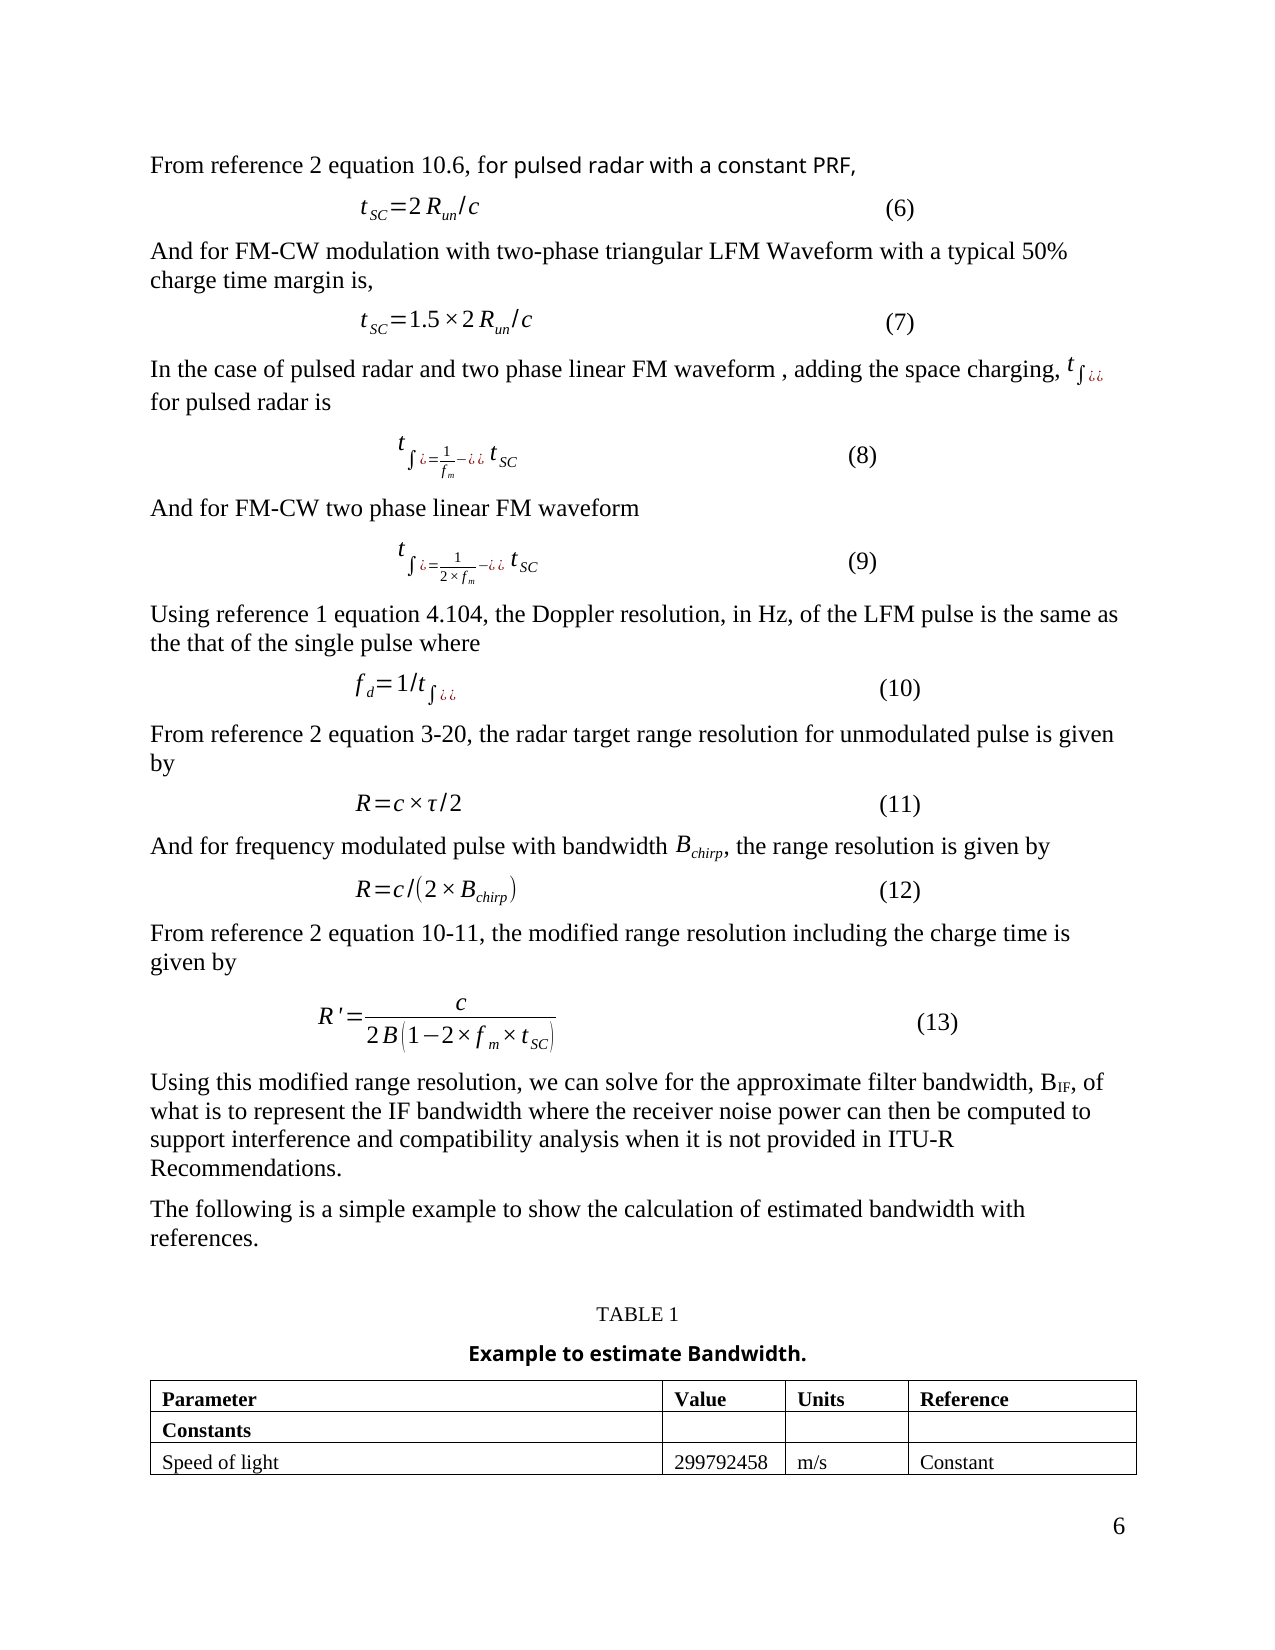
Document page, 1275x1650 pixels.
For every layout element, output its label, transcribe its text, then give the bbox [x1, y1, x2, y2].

title Example to estimate Bandwidth. [150, 1339, 1125, 1367]
text And for FM-CW two phase linear FM waveform [150, 493, 1125, 522]
text (13) [150, 988, 1125, 1054]
table_cell Speed of light [151, 1443, 662, 1474]
text (6) [150, 192, 1125, 224]
text Using this modified range resolution, we can solve for the approximate filter bandwidth, BIF, of what is to represent the IF bandwidth where the receiver noise power can then be computed to support interference and compatibility analysis when it is not provided in ITU-R Recommendations. [150, 1067, 1125, 1182]
text table 1 [150, 1302, 1125, 1326]
table_cell Constants [151, 1412, 662, 1442]
table_cell Constant [909, 1443, 1136, 1474]
text And for FM-CW modulation with two-phase triangular LFM Waveform with a typical 50% charge time margin is, [150, 236, 1125, 294]
table_cell [663, 1412, 785, 1442]
table_cell m/s [786, 1443, 908, 1474]
text Using reference 1 equation 4.104, the Doppler resolution, in Hz, of the LFM pulse is the same as the that of the single pulse where [150, 599, 1125, 657]
text From reference 2 equation 10-11, the modified range resolution including the charge time is given by [150, 918, 1125, 976]
text (9) [150, 534, 1125, 587]
text From reference 2 equation 3-20, the radar target range resolution for unmodulated pulse is given by [150, 719, 1125, 776]
table_header Units [786, 1381, 908, 1411]
text The following is a simple example to show the calculation of estimated bandwidth with references. [150, 1194, 1125, 1252]
table_header Reference [909, 1381, 1136, 1411]
text (12) [150, 874, 1125, 906]
text From reference 2 equation 10.6, for pulsed radar with a constant PRF, [150, 150, 1125, 180]
table_header Value [663, 1381, 785, 1411]
table_cell [786, 1412, 908, 1442]
table_cell [909, 1412, 1136, 1442]
table_header Parameter [151, 1381, 662, 1411]
text (7) [150, 306, 1125, 337]
text (8) [150, 428, 1125, 481]
text And for frequency modulated pulse with bandwidth , the range resolution is given by [150, 830, 1125, 862]
table_cell 299792458 [663, 1443, 785, 1474]
text (11) [150, 789, 1125, 818]
text (10) [150, 669, 1125, 706]
text In the case of pulsed radar and two phase linear FM waveform , adding the space charging, for pulsed radar is [150, 350, 1125, 416]
